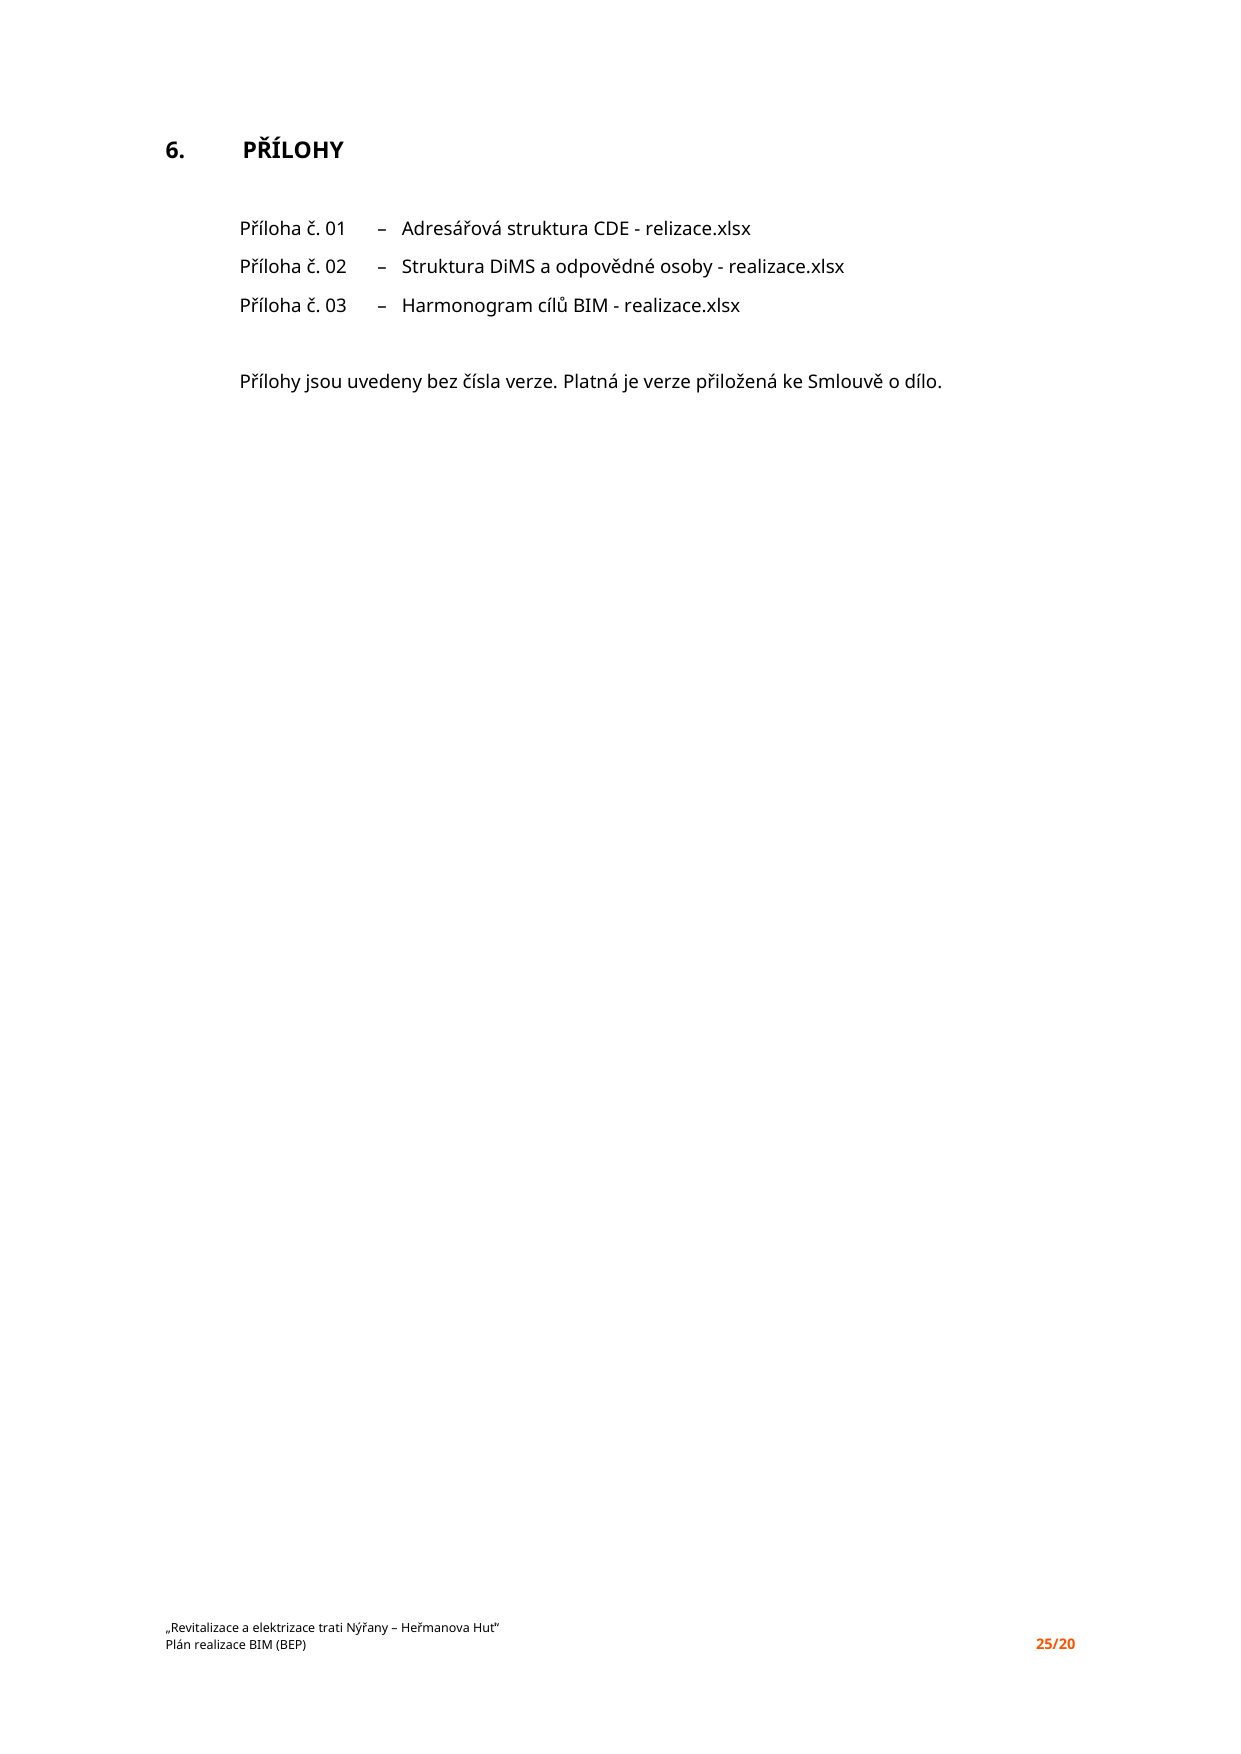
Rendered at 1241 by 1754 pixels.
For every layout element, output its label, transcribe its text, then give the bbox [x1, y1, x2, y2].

list Příloha č. 02 – Struktura DiMS a odpovědné osoby - realizace.xlsx [239, 254, 1075, 279]
list Příloha č. 01 – Adresářová struktura CDE - relizace.xlsx [239, 216, 1075, 241]
list Příloha č. 03 – Harmonogram cílů BIM - realizace.xlsx [239, 292, 1075, 317]
list Přílohy jsou uvedeny bez čísla verze. Platná je verze přiložená ke Smlouvě o dílo. [239, 368, 1075, 394]
text Přílohy [165, 134, 1075, 166]
